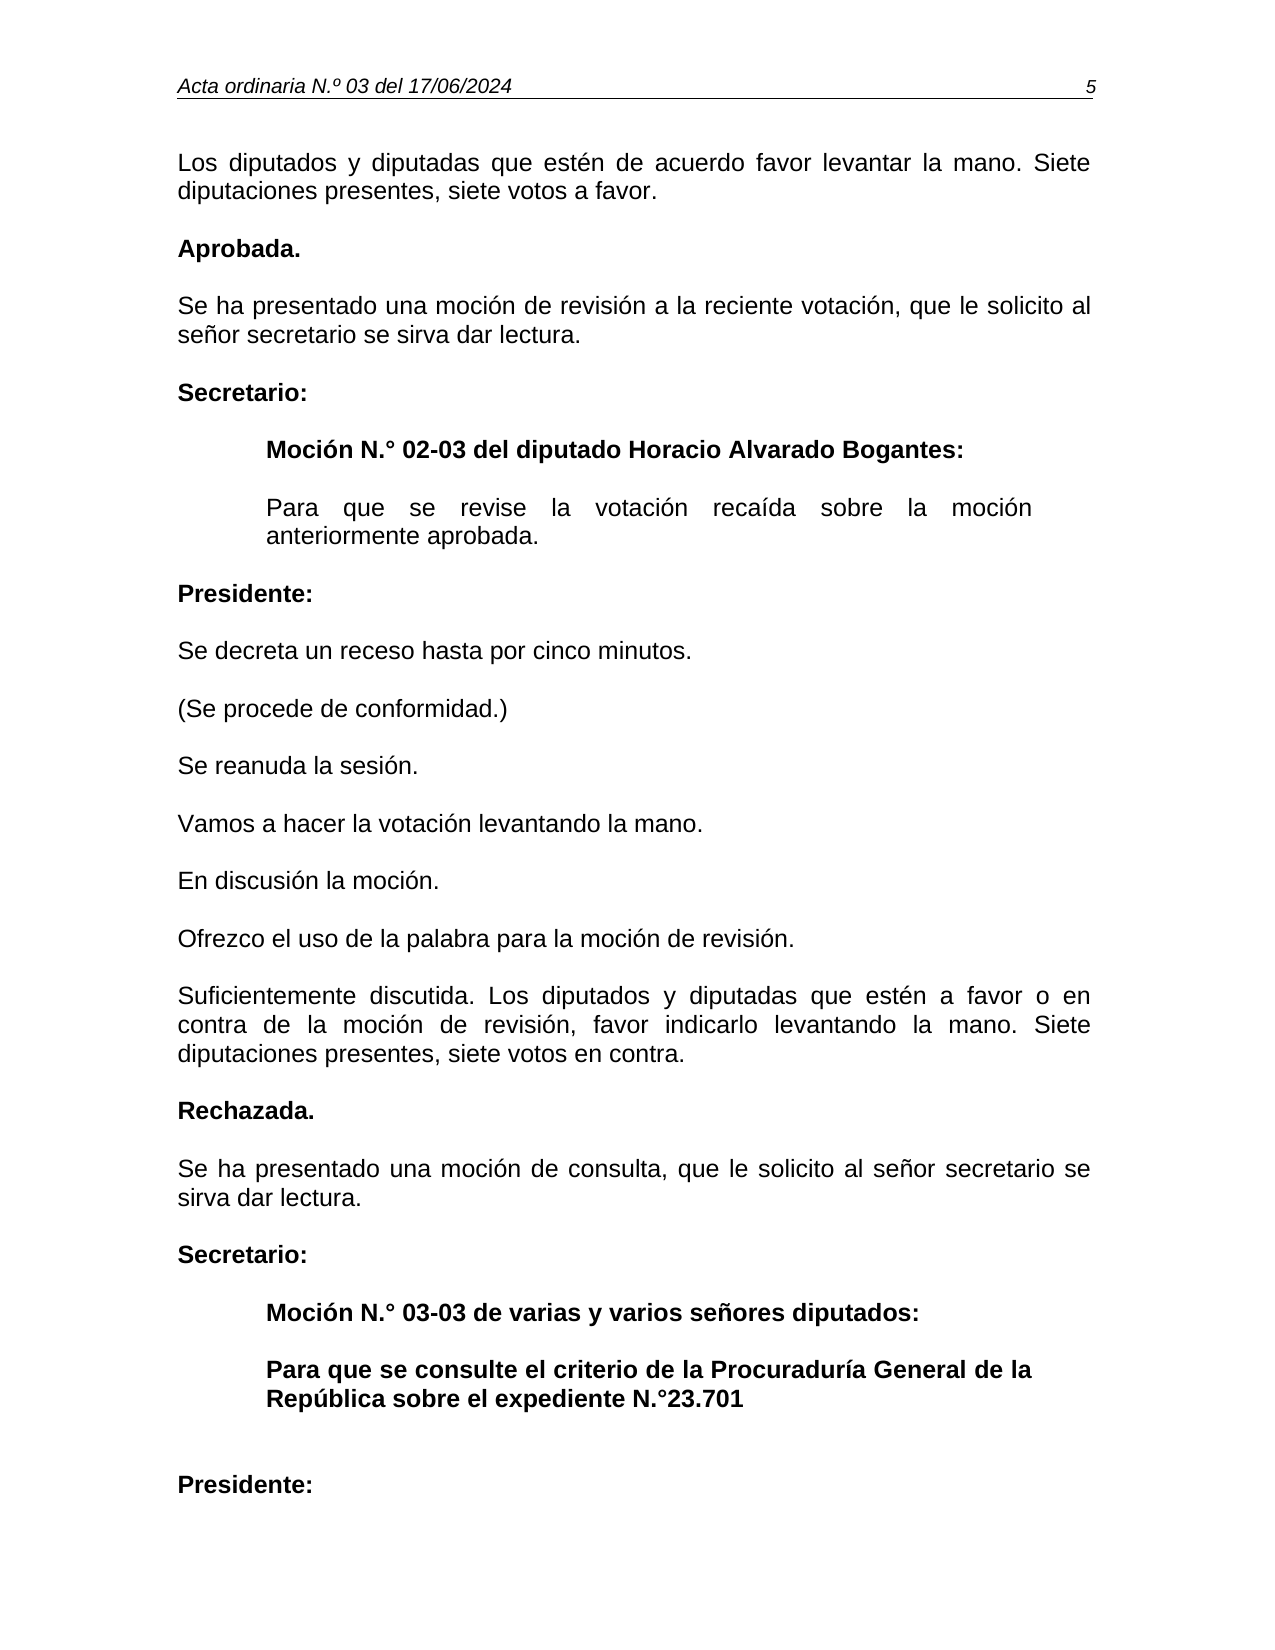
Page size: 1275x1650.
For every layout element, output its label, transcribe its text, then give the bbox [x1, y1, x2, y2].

text En discusión la moción. [177, 866, 1093, 895]
text Suficientemente discutida. Los diputados y diputadas que estén a favor o en contra de la moción de revisión, favor indicarlo levantando la mano. Siete diputaciones presentes, siete votos en contra. [177, 981, 1093, 1068]
text Se decreta un receso hasta por cinco minutos. [177, 636, 1093, 665]
subtitle Aprobada. [177, 234, 1093, 263]
text Presidente: [177, 1470, 1093, 1499]
text Moción N.° 03-03 de varias y varios señores diputados: [266, 1298, 1034, 1326]
text (Se procede de conformidad.) [177, 694, 1093, 723]
subtitle Rechazada. [177, 1096, 1093, 1125]
text Se ha presentado una moción de consulta, que le solicito al señor secretario se sirva dar lectura. [177, 1154, 1093, 1211]
text Para que se consulte el criterio de la Procuraduría General de la República sobre el expediente N.°23.701 [266, 1355, 1034, 1413]
text Ofrezco el uso de la palabra para la moción de revisión. [177, 924, 1093, 953]
text Se ha presentado una moción de revisión a la reciente votación, que le solicito al señor secretario se sirva dar lectura. [177, 291, 1093, 349]
text Secretario: [177, 1240, 1093, 1269]
text Vamos a hacer la votación levantando la mano. [177, 809, 1093, 838]
text Presidente: [177, 579, 1093, 608]
text Moción N.° 02-03 del diputado Horacio Alvarado Bogantes: [266, 435, 1034, 464]
text Para que se revise la votación recaída sobre la moción anteriormente aprobada. [266, 493, 1034, 550]
text Los diputados y diputadas que estén de acuerdo favor levantar la mano. Siete diputaciones presentes, siete votos a favor. [177, 148, 1093, 205]
text Secretario: [177, 378, 1093, 406]
text Se reanuda la sesión. [177, 751, 1093, 780]
